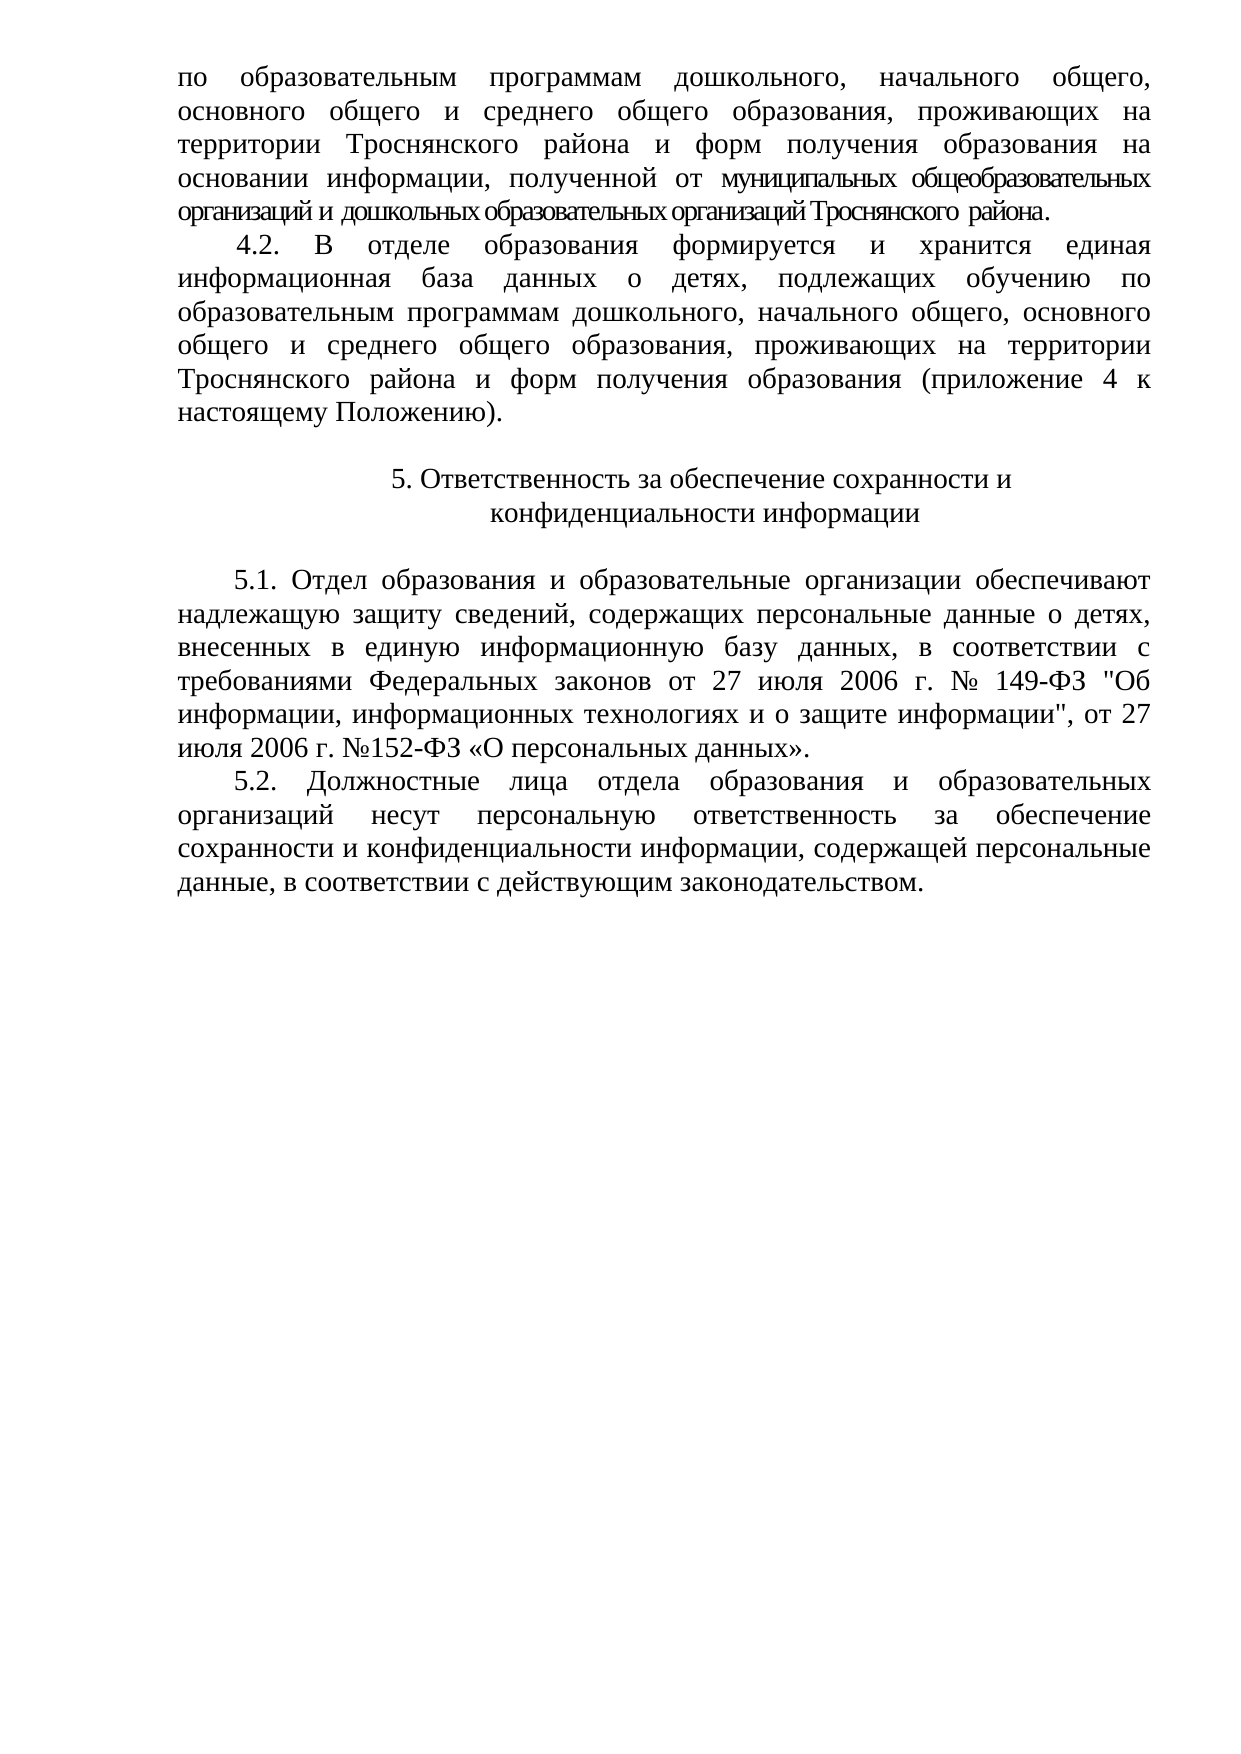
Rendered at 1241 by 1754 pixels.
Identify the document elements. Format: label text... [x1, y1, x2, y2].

text конфиденциальности информации [177, 495, 1152, 529]
text 4.2. В отделе образования формируется и хранится единая информационная база данных о детях, подлежащих обучению по образовательным программам дошкольного, начального общего, основного общего и среднего общего образования, проживающих на территории Троснянского района и форм получения образования (приложение 4 к настоящему Положению). [177, 227, 1152, 428]
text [177, 59, 1152, 227]
text 5.1. Отдел образования и образовательные организации обеспечивают надлежащую защиту сведений, содержащих персональные данные о детях, внесенных в единую информационную базу данных, в соответствии с требованиями Федеральных законов от 27 июля 2006 г. № 149-ФЗ "Об информации, информационных технологиях и о защите информации", от 27 июля 2006 г. №152-ФЗ «О персональных данных». [177, 562, 1152, 763]
text 5.2. Должностные лица отдела образования и образовательных организаций несут персональную ответственность за обеспечение сохранности и конфиденциальности информации, содержащей персональные данные, в соответствии с действующим законодательством. [177, 763, 1152, 898]
text 5. Ответственность за обеспечение сохранности и [177, 462, 1152, 495]
